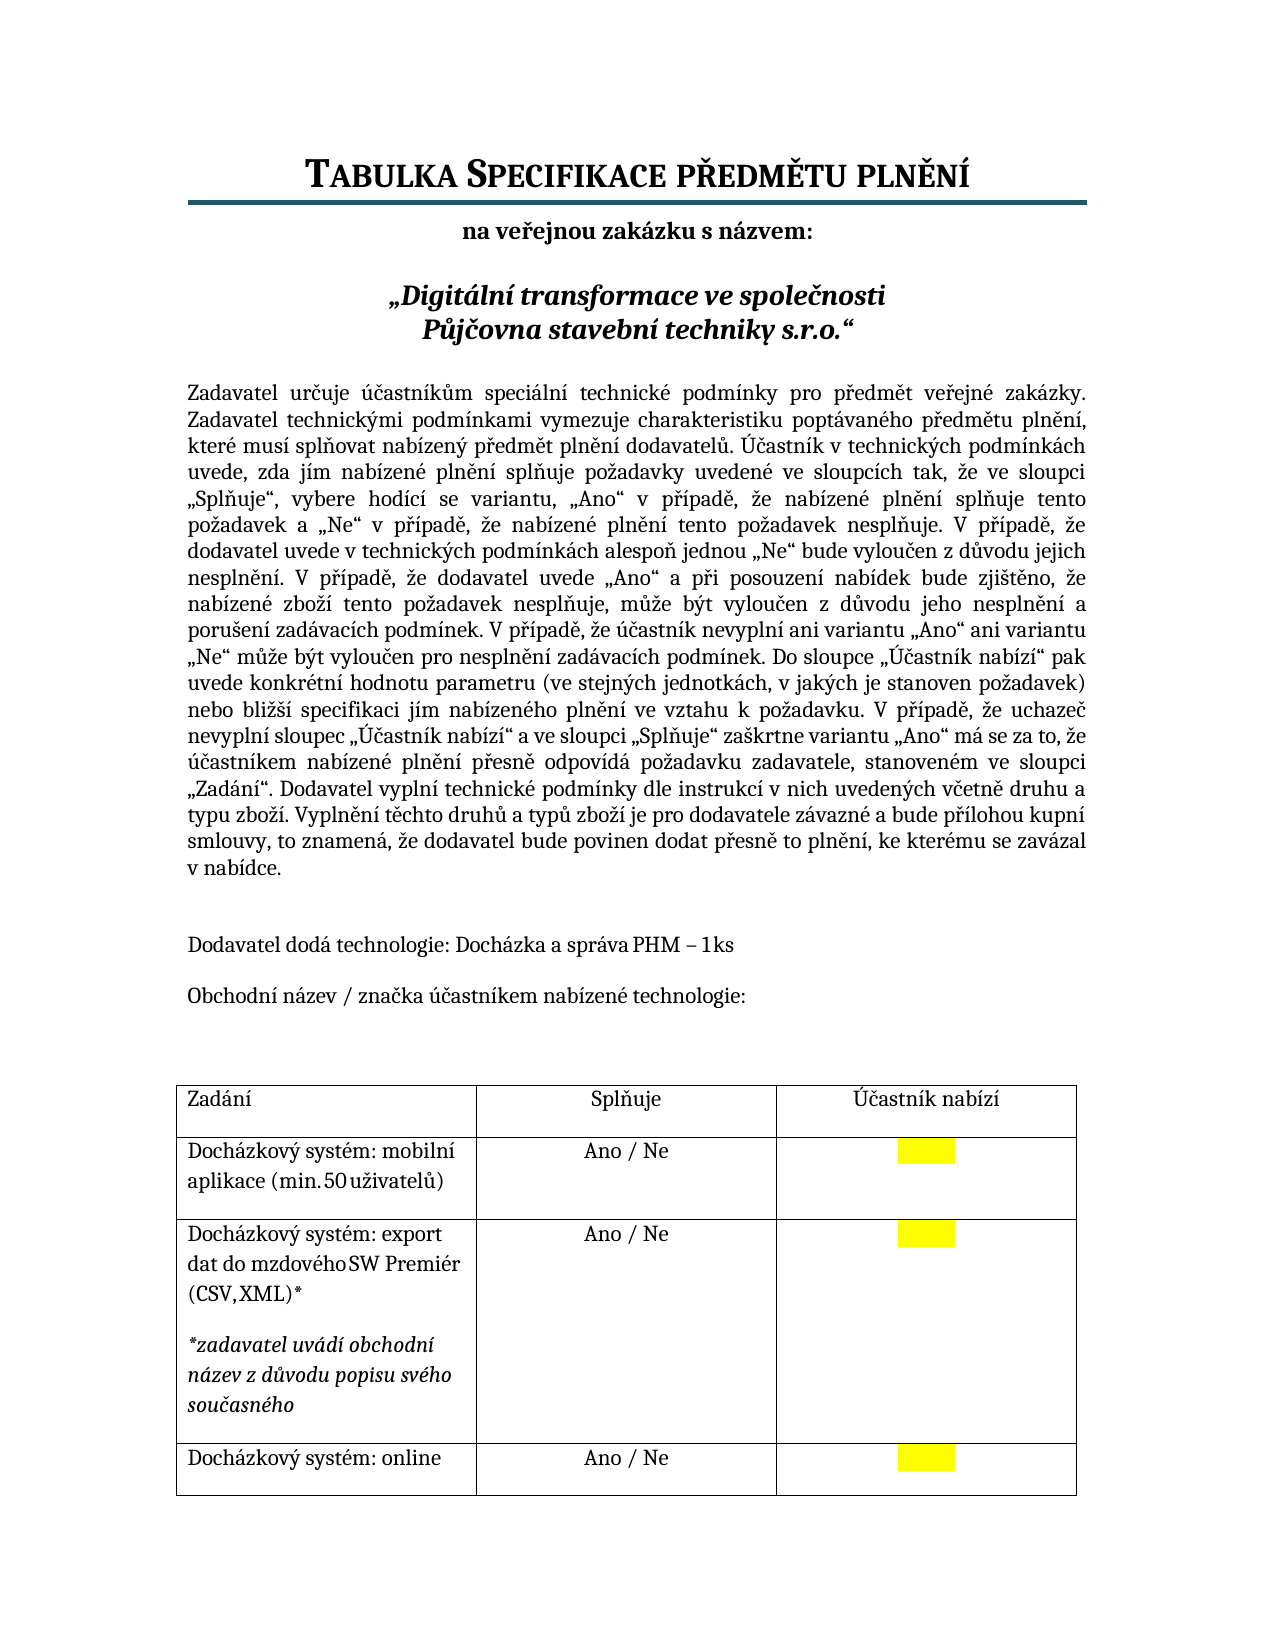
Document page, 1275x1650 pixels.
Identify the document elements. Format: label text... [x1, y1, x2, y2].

table_header Účastník nabízí [777, 1086, 1076, 1137]
text na veřejnou zakázku s názvem: [187, 217, 1087, 246]
text „Digitální transformace ve společnosti Půjčovna stavební techniky s.r.o.“ [187, 279, 1087, 347]
text Zadavatel určuje účastníkům speciální technické podmínky pro předmět veřejné zakázky. Zadavatel technickými podmínkami vymezuje charakteristiku poptávaného předmětu plnění, které musí splňovat nabízený předmět plnění dodavatelů. Účastník v technických podmínkách uvede, zda jím nabízené plnění splňuje požadavky uvedené ve sloupcích tak, že ve sloupci „Splňuje“, vybere hodící se variantu, „Ano“ v případě, že nabízené plnění splňuje tento požadavek a „Ne“ v případě, že nabízené plnění tento požadavek nesplňuje. V případě, že dodavatel uvede v technických podmínkách alespoň jednou „Ne“ bude vyloučen z důvodu jejich nesplnění. V případě, že dodavatel uvede „Ano“ a při posouzení nabídek bude zjištěno, že nabízené zboží tento požadavek nesplňuje, může být vyloučen z důvodu jeho nesplnění a porušení zadávacích podmínek. V případě, že účastník nevyplní ani variantu „Ano“ ani variantu „Ne“ může být vyloučen pro nesplnění zadávacích podmínek. Do sloupce „Účastník nabízí“ pak uvede konkrétní hodnotu parametru (ve stejných jednotkách, v jakých je stanoven požadavek) nebo bližší specifikaci jím nabízeného plnění ve vztahu k požadavku. V případě, že uchazeč nevyplní sloupec „Účastník nabízí“ a ve sloupci „Splňuje“ zaškrtne variantu „Ano“ má se za to, že účastníkem nabízené plnění přesně odpovídá požadavku zadavatele, stanoveném ve sloupci „Zadání“. Dodavatel vyplní technické podmínky dle instrukcí v nich uvedených včetně druhu a typu zboží. Vyplnění těchto druhů a typů zboží je pro dodavatele závazné a bude přílohou kupní smlouvy, to znamená, že dodavatel bude povinen dodat přesně to plnění, ke kterému se zavázal v nabídce. [187, 380, 1087, 881]
table_cell Ano / Ne [477, 1220, 776, 1443]
table_cell Ano / Ne [477, 1444, 776, 1495]
table_cell [777, 1444, 1076, 1495]
text Tabulka Specifikace předmětu plnění [187, 150, 1087, 205]
table_cell Docházkový systém: mobilní aplikace (min. 50 uživatelů) [177, 1138, 476, 1219]
table_cell Ano / Ne [477, 1138, 776, 1219]
table_cell [777, 1220, 1076, 1443]
text Dodavatel dodá technologie: Docházka a správa PHM – 1 ks [187, 932, 1087, 958]
table_cell [777, 1138, 1076, 1219]
table_header Zadání [177, 1086, 476, 1137]
table_cell Docházkový systém: export dat do mzdového SW Premiér (CSV, XML)* *zadavatel uvádí obchodní název z důvodu popisu svého současného [177, 1220, 476, 1443]
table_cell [177, 1444, 476, 1495]
table_header Splňuje [477, 1086, 776, 1137]
text Obchodní název / značka účastníkem nabízené technologie: [187, 983, 1087, 1009]
